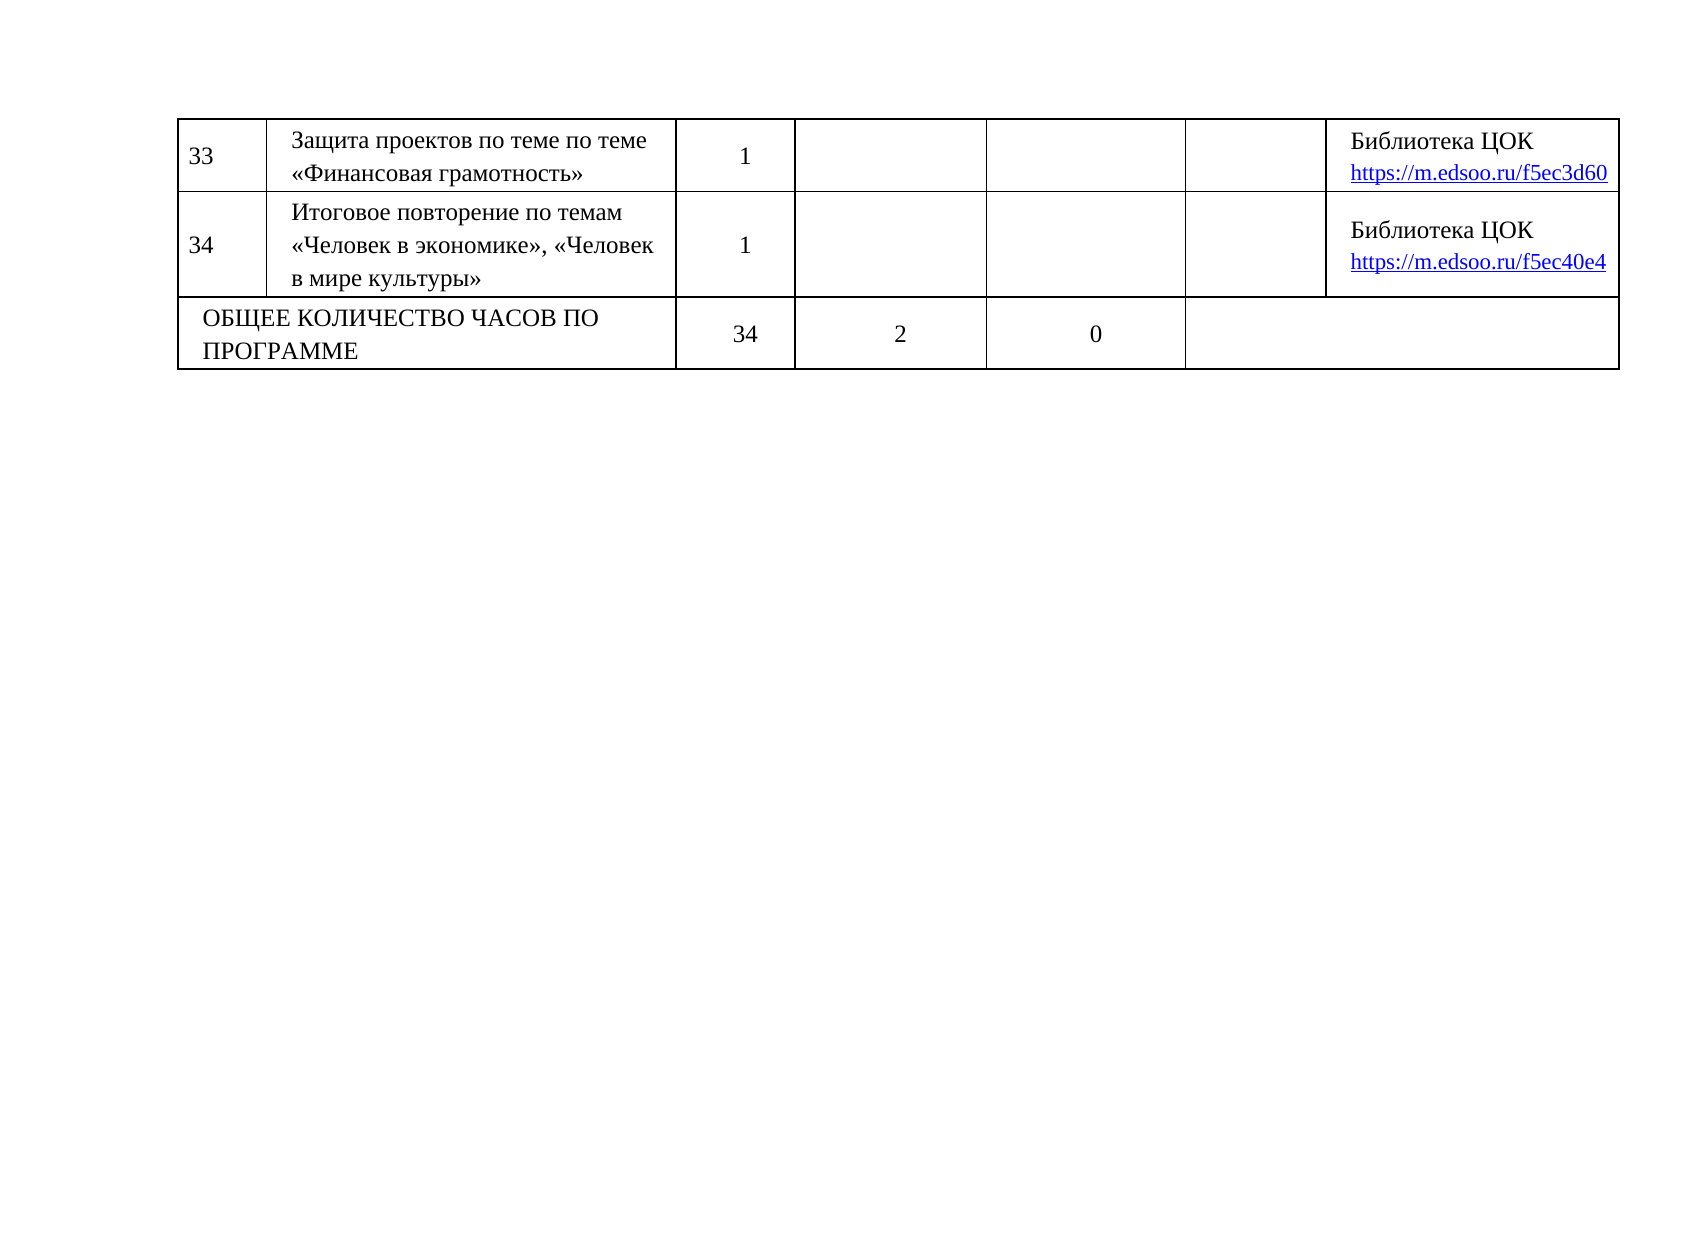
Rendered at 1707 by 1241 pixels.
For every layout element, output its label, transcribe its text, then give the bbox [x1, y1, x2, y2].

table_cell 34 [677, 298, 794, 368]
table_cell [796, 120, 986, 191]
table_cell [1186, 298, 1618, 368]
table_cell [796, 192, 986, 296]
table_cell 0 [987, 298, 1185, 368]
table_cell Итоговое повторение по темам «Человек в экономике», «Человек в мире культуры» [267, 192, 675, 296]
table_cell Библиотека ЦОК https://m.edsoo.ru/f5ec3d60 [1327, 120, 1618, 191]
table_cell [1186, 192, 1325, 296]
table_cell Защита проектов по теме по теме «Финансовая грамотность» [267, 120, 675, 191]
table_cell [1186, 120, 1325, 191]
table_cell [987, 192, 1185, 296]
table_cell 33 [179, 120, 266, 191]
table_cell 34 [179, 192, 266, 296]
table_cell Библиотека ЦОК https://m.edsoo.ru/f5ec40e4 [1327, 192, 1618, 296]
table_cell ОБЩЕЕ КОЛИЧЕСТВО ЧАСОВ ПО ПРОГРАММЕ [179, 298, 675, 368]
table_cell 1 [677, 120, 794, 191]
table_cell 2 [796, 298, 986, 368]
table_cell [987, 120, 1185, 191]
table_cell 1 [677, 192, 794, 296]
